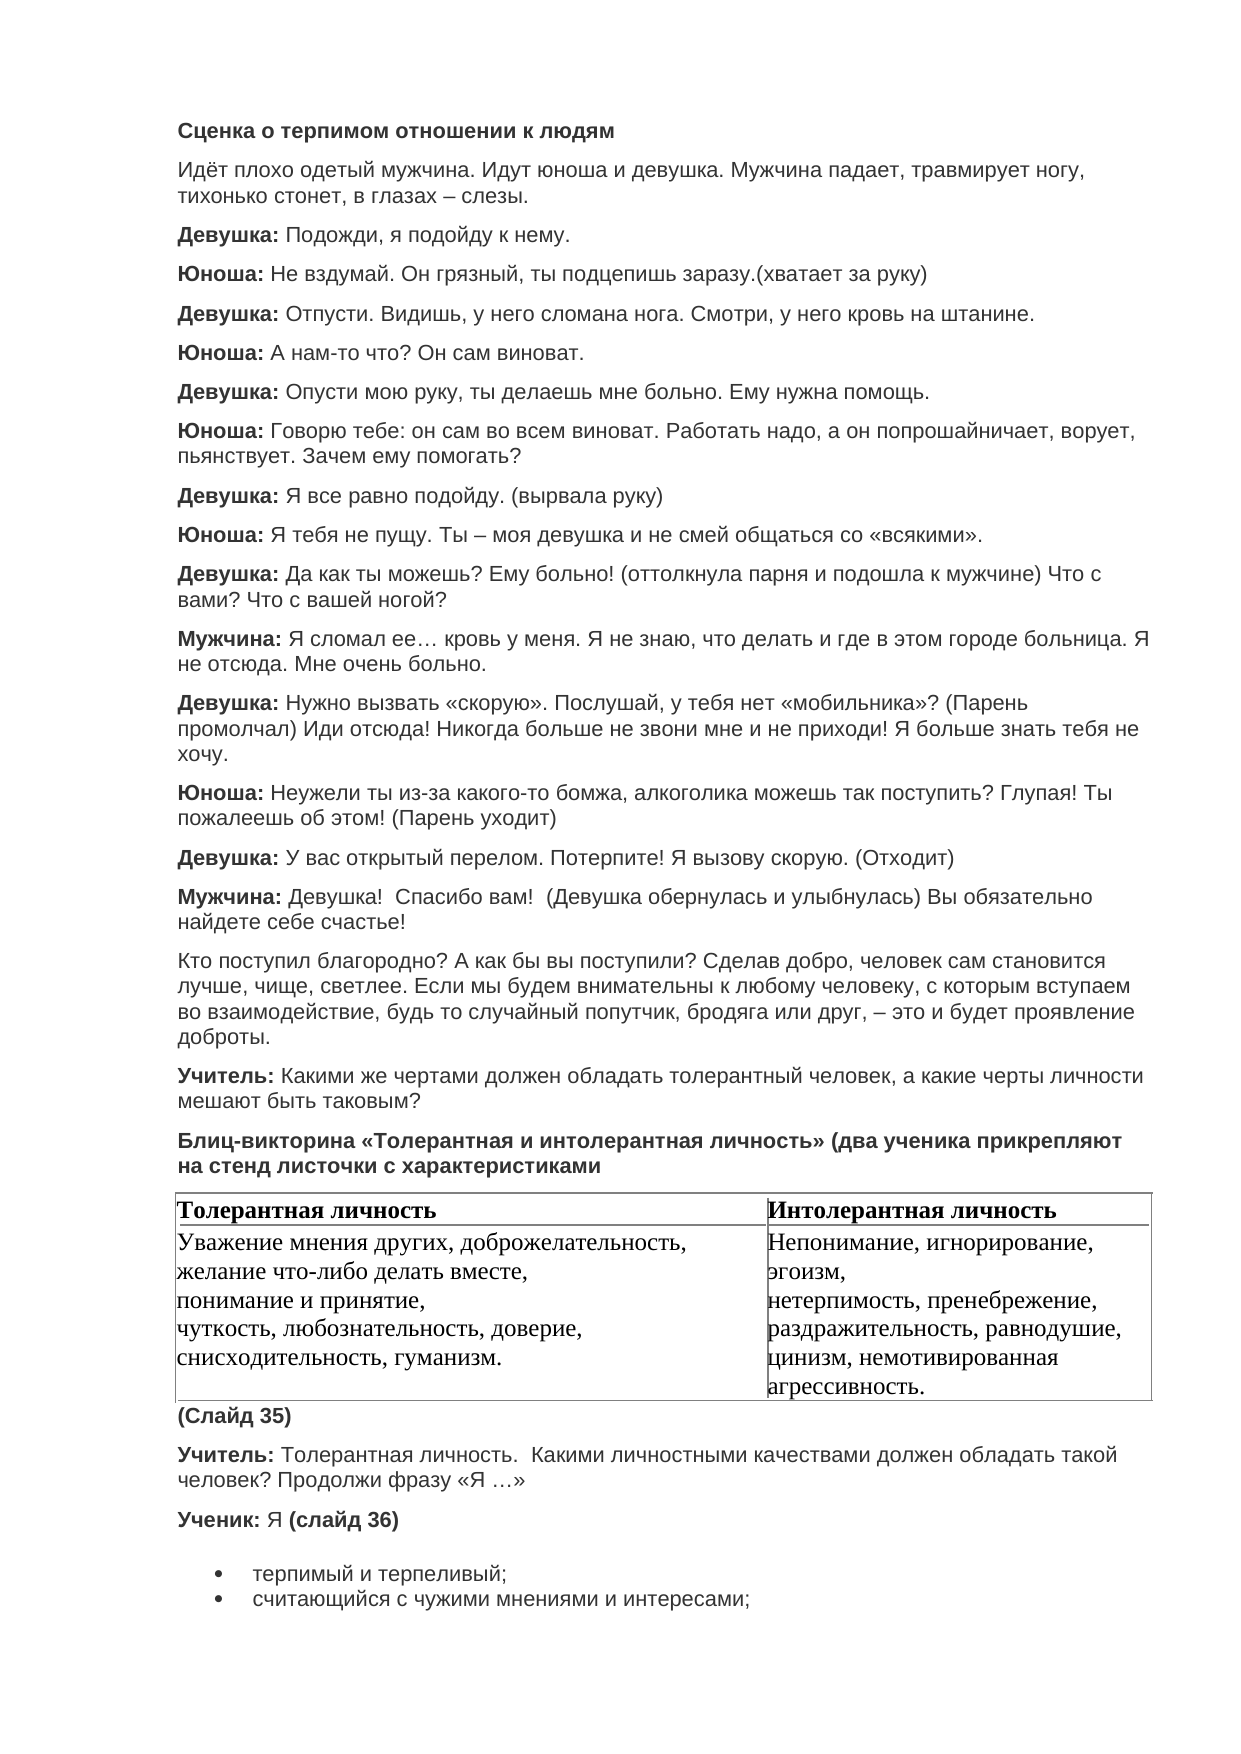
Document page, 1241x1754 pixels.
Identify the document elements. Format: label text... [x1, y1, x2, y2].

text Юноша: Говорю тебе: он сам во всем виноват. Работать надо, а он попрошайничает, ворует, пьянствует. Зачем ему помогать? [177, 418, 1152, 469]
table_header Интолерантная личность [767, 1195, 1151, 1224]
text Девушка: Опусти мою руку, ты делаешь мне больно. Ему нужна помощь. [177, 379, 1152, 404]
text Юноша: Не вздумай. Он грязный, ты подцепишь заразу.(хватает за руку) [177, 261, 1152, 286]
text Девушка: Нужно вызвать «скорую». Послушай, у тебя нет «мобильника»? (Парень промолчал) Иди отсюда! Никогда больше не звони мне и не приходи! Я больше знать тебя не хочу. [177, 690, 1152, 766]
text Кто поступил благородно? А как бы вы поступили? Сделав добро, человек сам становится лучше, чище, светлее. Если мы будем внимательны к любому человеку, с которым вступаем во взаимодействие, будь то случайный попутчик, бродяга или друг, – это и будет проявление доброты. [177, 948, 1152, 1049]
list терпимый и терпеливый; [215, 1561, 1152, 1586]
text Юноша: Я тебя не пущу. Ты – моя девушка и не смей общаться со «всякими». [177, 522, 1152, 547]
text (Слайд 35) [177, 1403, 1152, 1428]
text Девушка: У вас открытый перелом. Потерпите! Я вызову скорую. (Отходит) [177, 844, 1152, 869]
text Идёт плохо одетый мужчина. Идут юноша и девушка. Мужчина падает, травмирует ногу, тихонько стонет, в глазах – слезы. [177, 157, 1152, 208]
list считающийся с чужими мнениями и интересами; [215, 1586, 1152, 1611]
text Учитель: Толерантная личность. Какими личностными качествами должен обладать такой человек? Продолжи фразу «Я …» [177, 1442, 1152, 1493]
text Девушка: Я все равно подойду. (вырвала руку) [177, 483, 1152, 508]
table_cell Уважение мнения других, доброжелательность, желание что-либо делать вместе, понимание и принятие, чуткость, любознательность, доверие, снисходительность, гуманизм. [178, 1224, 767, 1400]
text Ученик: Я (слайд 36) [177, 1507, 1152, 1532]
text Девушка: Да как ты можешь? Ему больно! (оттолкнула парня и подошла к мужчине) Что с вами? Что с вашей ногой? [177, 561, 1152, 612]
text Юноша: Неужели ты из-за какого-то бомжа, алкоголика можешь так поступить? Глупая! Ты пожалеешь об этом! (Парень уходит) [177, 780, 1152, 830]
text Учитель: Какими же чертами должен обладать толерантный человек, а какие черты личности мешают быть таковым? [177, 1063, 1152, 1113]
text Девушка: Отпусти. Видишь, у него сломана нога. Смотри, у него кровь на штанине. [177, 300, 1152, 326]
text Юноша: А нам-то что? Он сам виноват. [177, 340, 1152, 365]
text Сценка о терпимом отношении к людям [177, 118, 1152, 143]
text Блиц-викторина «Толерантная и интолерантная личность» (два ученика прикрепляют на стенд листочки с характеристиками [177, 1127, 1152, 1178]
table_cell Непонимание, игнорирование, эгоизм, нетерпимость, пренебрежение, раздражительность, равнодушие, цинизм, немотивированная агрессивность. [767, 1224, 1151, 1400]
text Мужчина: Девушка! Спасибо вам! (Девушка обернулась и улыбнулась) Вы обязательно найдете себе счастье! [177, 884, 1152, 934]
table_header Толерантная личность [178, 1195, 767, 1224]
text Мужчина: Я сломал ее… кровь у меня. Я не знаю, что делать и где в этом городе больница. Я не отсюда. Мне очень больно. [177, 626, 1152, 676]
text Девушка: Подожди, я подойду к нему. [177, 222, 1152, 247]
